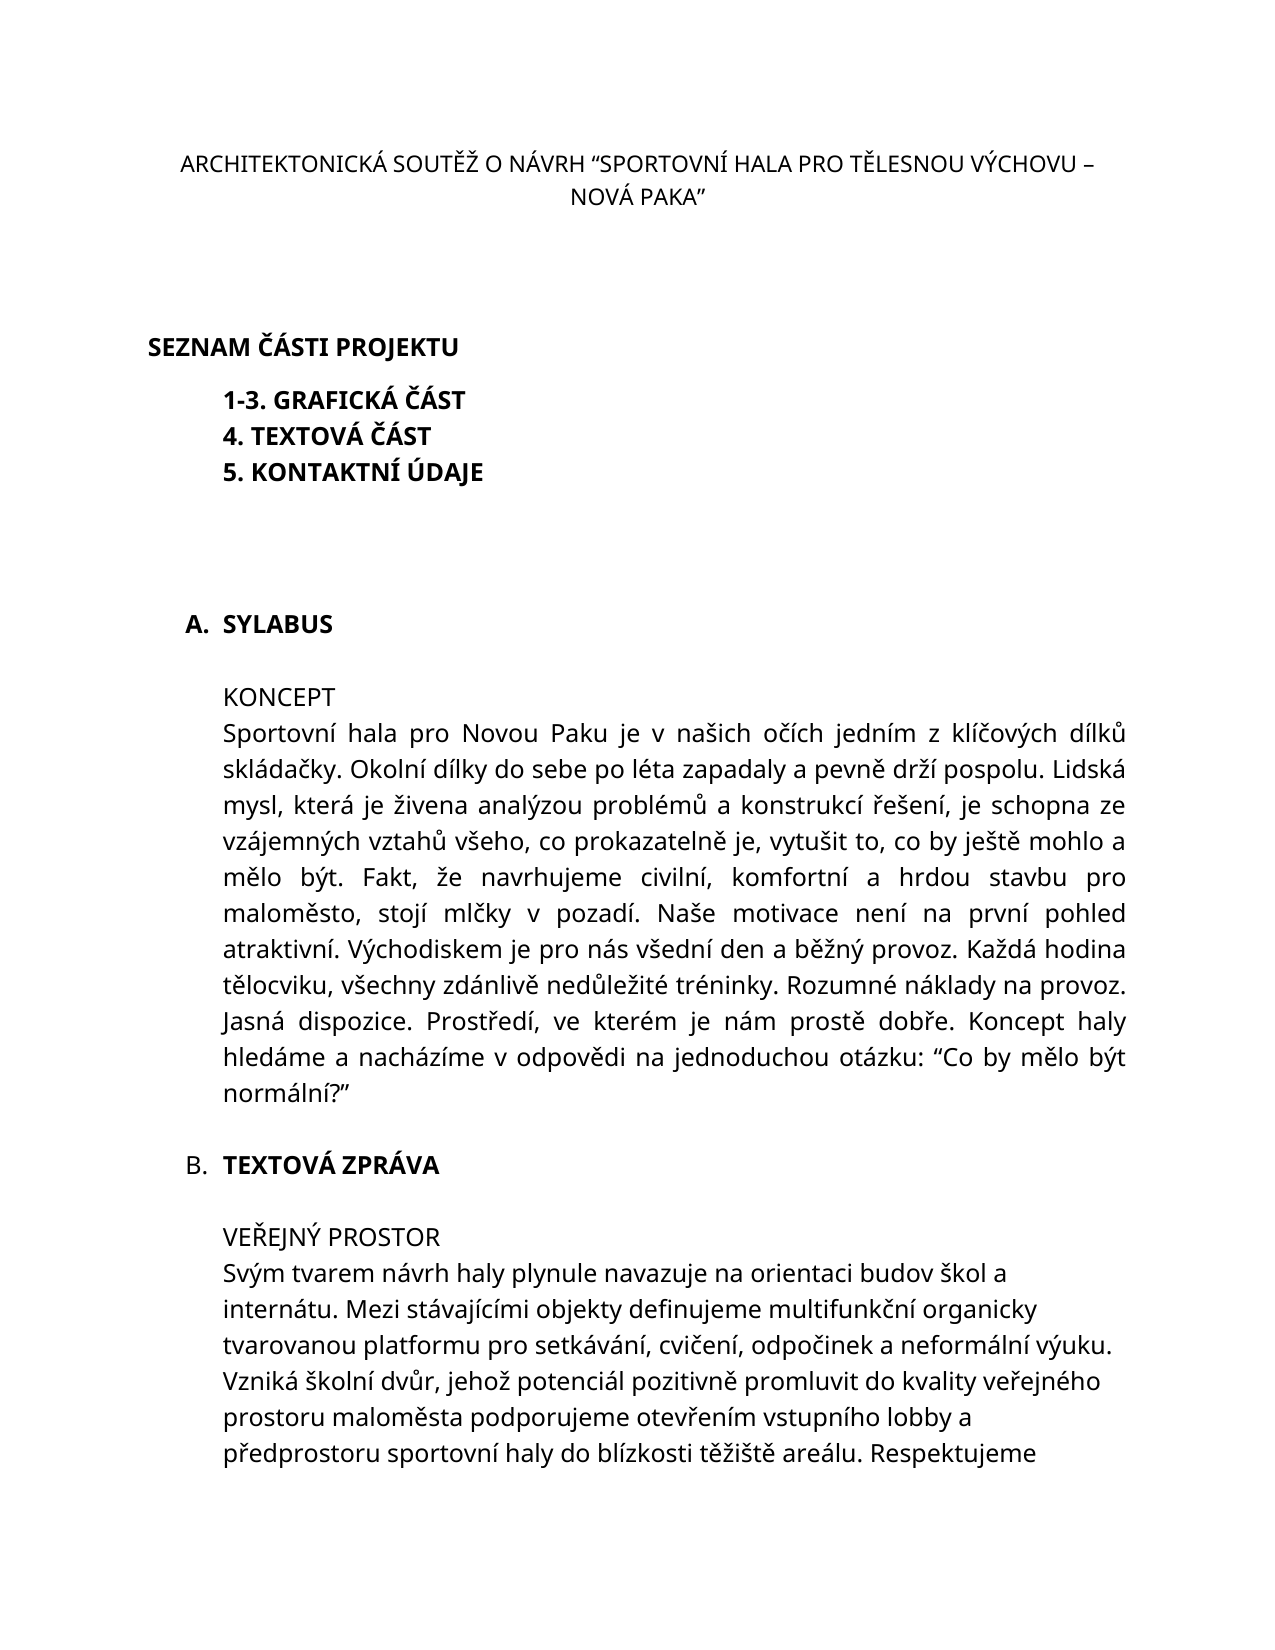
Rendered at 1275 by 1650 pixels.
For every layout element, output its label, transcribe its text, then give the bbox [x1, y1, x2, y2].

list 5. KONTAKTNÍ ÚDAJE [223, 455, 1127, 489]
list SYLABUS [185, 607, 1127, 641]
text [148, 148, 1127, 212]
list 1-3. GRAFICKÁ ČÁST [223, 383, 1127, 417]
list TEXTOVÁ ZPRÁVA VEŘEJNÝ PROSTOR [185, 1148, 1127, 1254]
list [223, 1256, 1127, 1470]
list KONCEPT [223, 679, 1127, 713]
list 4. TEXTOVÁ ČÁST [223, 419, 1127, 453]
list Sportovní hala pro Novou Paku je v našich očích jedním z klíčových dílků skládačky. Okolní dílky do sebe po léta zapadaly a pevně drží pospolu. Lidská mysl, která je živena analýzou problémů a konstrukcí řešení, je schopna ze vzájemných vztahů všeho, co prokazatelně je, vytušit to, co by ještě mohlo a mělo být. Fakt, že navrhujeme civilní, komfortní a hrdou stavbu pro maloměsto, stojí mlčky v pozadí. Naše motivace není na první pohled atraktivní. Východiskem je pro nás všední den a běžný provoz. Každá hodina tělocviku, všechny zdánlivě nedůležité tréninky. Rozumné náklady na provoz. Jasná dispozice. Prostředí, ve kterém je nám prostě dobře. Koncept haly hledáme a nacházíme v odpovědi na jednoduchou otázku: “Co by mělo být normální?” [223, 715, 1127, 1110]
text SEZNAM ČÁSTI PROJEKTU [148, 330, 1127, 364]
